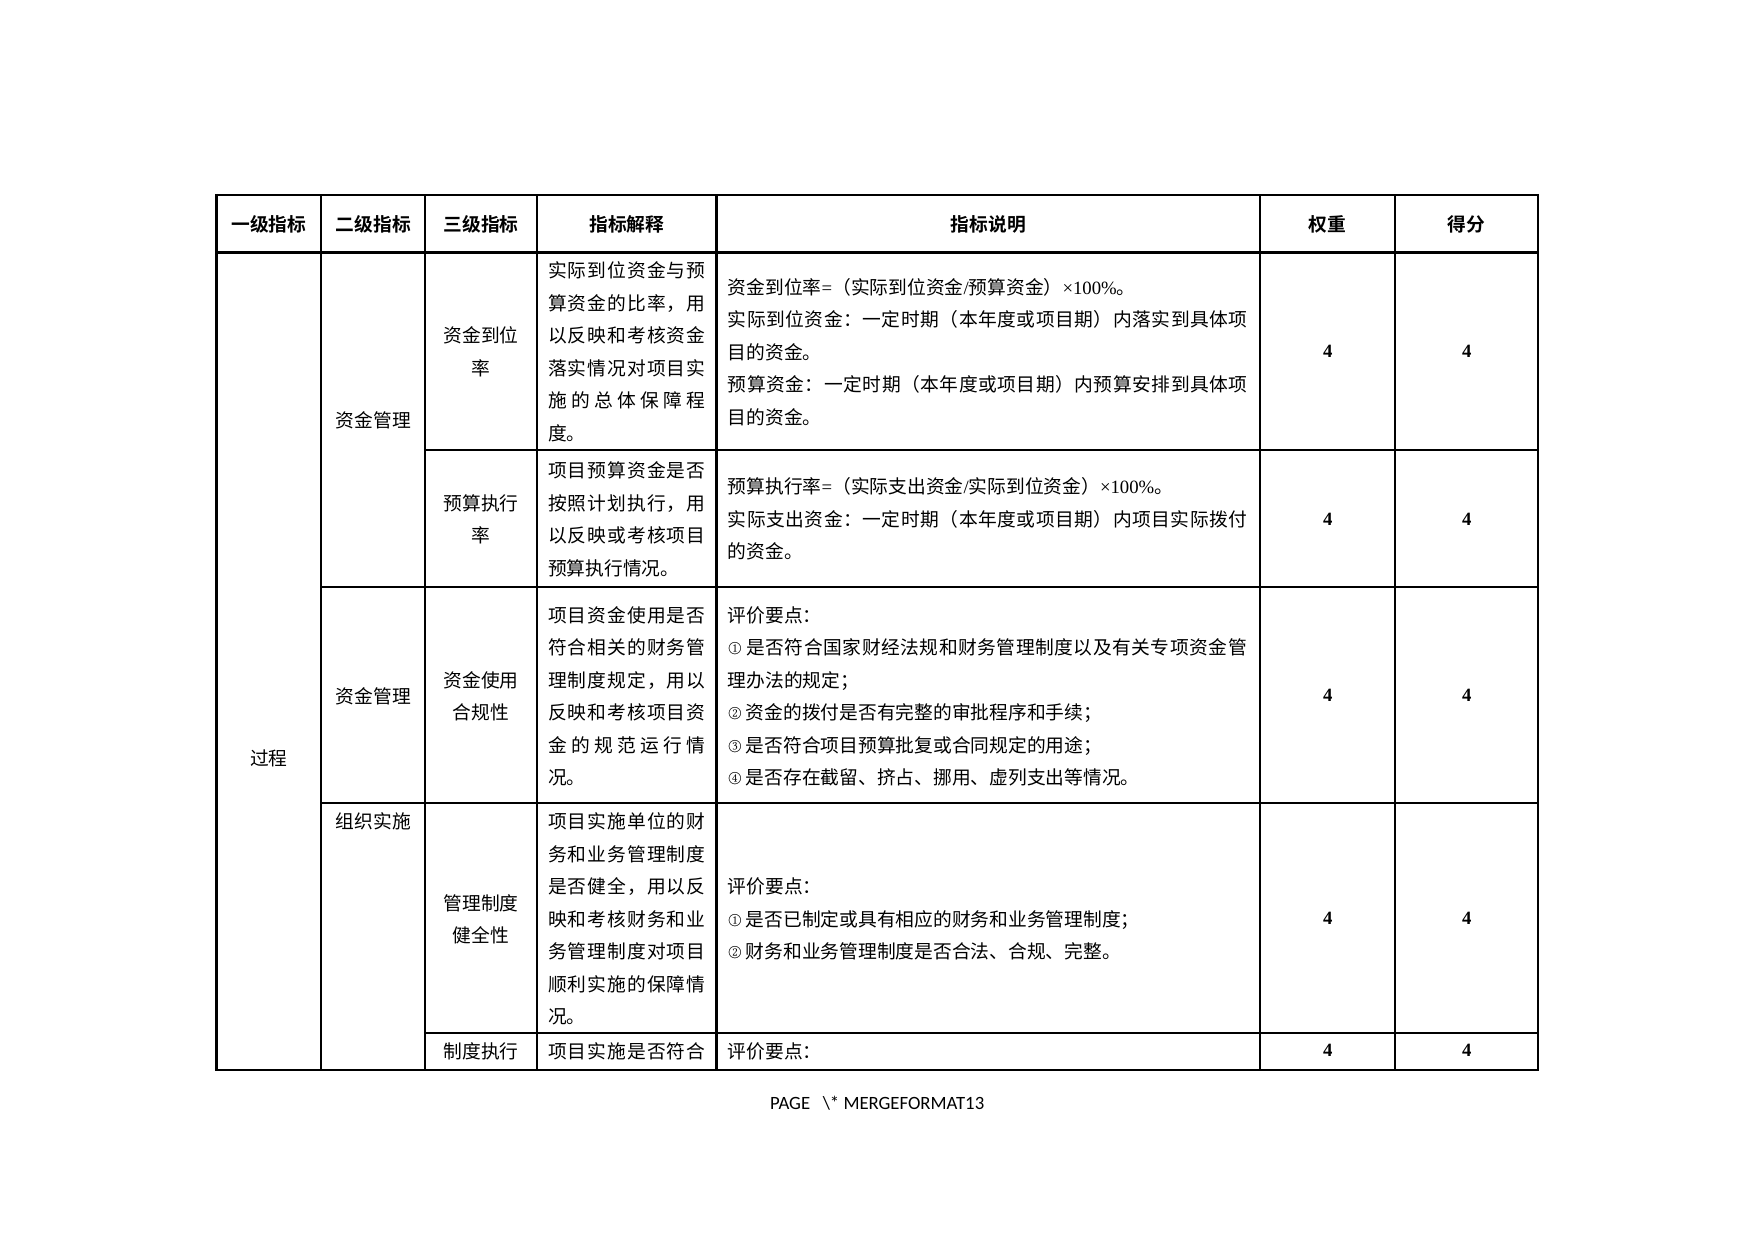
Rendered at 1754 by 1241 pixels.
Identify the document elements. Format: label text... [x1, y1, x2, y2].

table_cell 实际到位资金与预算资金的比率，用以反映和考核资金落实情况对项目实施的总体保障程度。 [538, 254, 715, 448]
table_cell 过程 [218, 254, 320, 1069]
table_cell 组织实施 [322, 804, 424, 1069]
table_cell 4 [1261, 254, 1394, 448]
table_cell 预算执行率=（实际支出资金/实际到位资金）×100%。 实际支出资金：一定时期（本年度或项目期）内项目实际拨付的资金。 [718, 451, 1259, 586]
table_cell 4 [1396, 451, 1537, 586]
table_cell 资金使用 合规性 [426, 588, 536, 802]
table_cell 4 [1396, 1034, 1537, 1069]
table_cell 资金管理 [322, 588, 424, 802]
table_cell 4 [1261, 804, 1394, 1032]
table_cell 预算执行率 [426, 451, 536, 586]
table_cell 项目实施单位的财务和业务管理制度是否健全，用以反映和考核财务和业务管理制度对项目顺利实施的保障情况。 [538, 804, 715, 1032]
table_cell 资金到位率 [426, 254, 536, 448]
table_cell 制度执行 有效性 [426, 1034, 536, 1069]
table_cell 资金到位率=（实际到位资金/预算资金）×100%。 实际到位资金：一定时期（本年度或项目期）内落实到具体项目的资金。 预算资金：一定时期（本年度或项目期）内预算安排到具体项目的资金。 [718, 254, 1259, 448]
table_cell 项目预算资金是否按照计划执行，用以反映或考核项目预算执行情况。 [538, 451, 715, 586]
table_cell 4 [1396, 254, 1537, 448]
table_cell 资金管理 [322, 254, 424, 586]
table_cell 4 [1396, 588, 1537, 802]
table_cell 4 [1261, 451, 1394, 586]
table_header 指标解释 [538, 196, 715, 251]
table_cell 项目实施是否符合相关管理规定，用以反映和考核相关管理制度的有效执行情况。 [538, 1034, 715, 1069]
table_header 三级指标 [426, 196, 536, 251]
table_header 指标说明 [718, 196, 1259, 251]
table_header 二级指标 [322, 196, 424, 251]
table_cell 评价要点： ①是否符合国家财经法规和财务管理制度以及有关专项资金管理办法的规定； ②资金的拨付是否有完整的审批程序和手续； ③是否符合项目预算批复或合同规定的用途； ④是否存在截留、挤占、挪用、虚列支出等情况。 [718, 588, 1259, 802]
table_cell 4 [1261, 588, 1394, 802]
table_header 权重 [1261, 196, 1394, 251]
table_cell 管理制度 健全性 [426, 804, 536, 1032]
table_cell 4 [1261, 1034, 1394, 1069]
table_cell 4 [1396, 804, 1537, 1032]
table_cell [718, 1034, 1259, 1069]
table_header 得分 [1396, 196, 1537, 251]
table_header 一级指标 [218, 196, 320, 251]
table_cell 项目资金使用是否符合相关的财务管理制度规定，用以反映和考核项目资金的规范运行情况。 [538, 588, 715, 802]
table_cell 评价要点： ①是否已制定或具有相应的财务和业务管理制度； ②财务和业务管理制度是否合法、合规、完整。 [718, 804, 1259, 1032]
